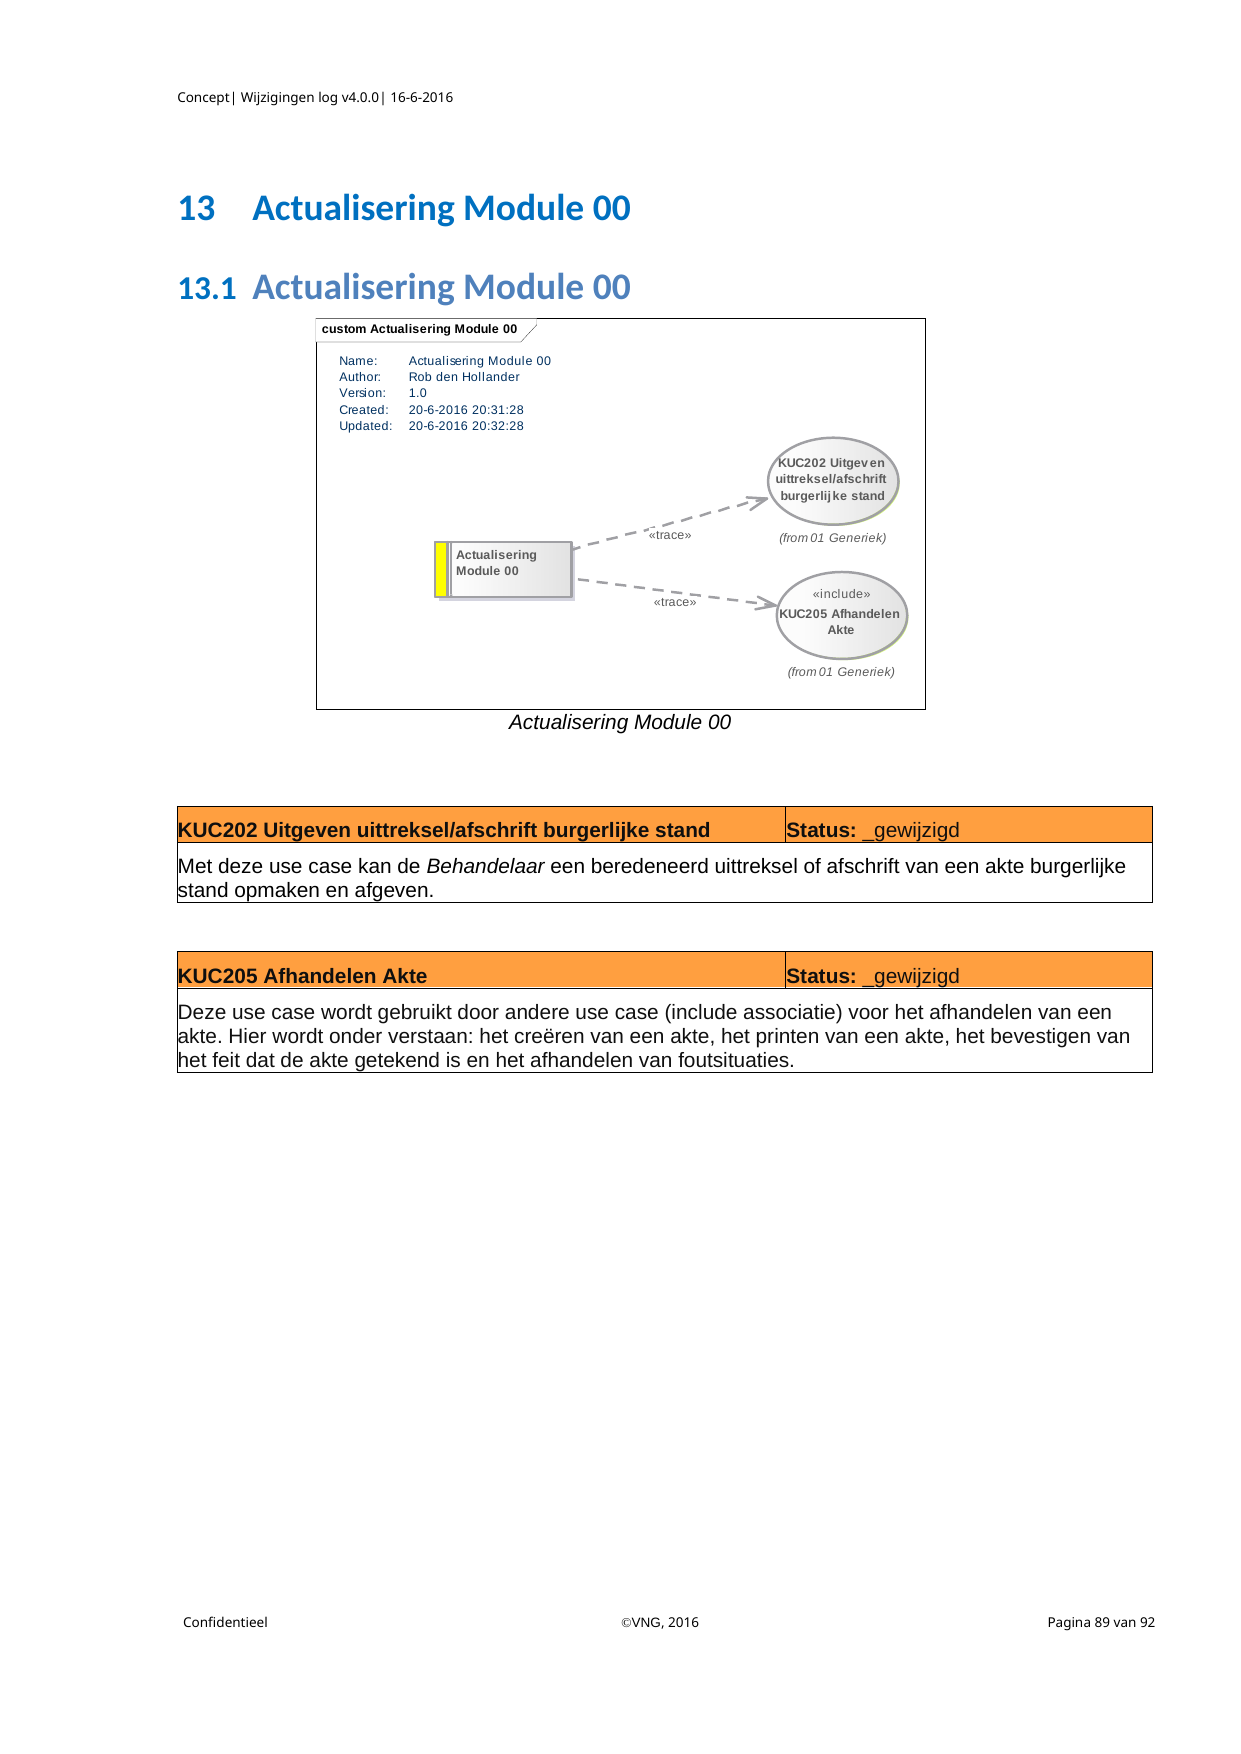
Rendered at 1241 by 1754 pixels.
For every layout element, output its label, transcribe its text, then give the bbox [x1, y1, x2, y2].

table_cell Deze use case wordt gebruikt door andere use case (include associatie) voor het afhandelen van een akte. Hier wordt onder verstaan: het creëren van een akte, het printen van een akte, het bevestigen van het feit dat de akte getekend is en het afhandelen van foutsituaties. [178, 989, 1152, 1072]
table_header Status: _gewijzigd [786, 952, 1152, 987]
subtitle Actualisering Module 00 [177, 263, 1063, 309]
subtitle Actualisering Module 00 [177, 184, 1063, 230]
table_header KUC202 Uitgeven uittreksel/afschrift burgerlijke stand [178, 807, 785, 842]
table_header Status: _gewijzigd [786, 807, 1152, 842]
table_cell Met deze use case kan de Behandelaar een beredeneerd uittreksel of afschrift van een akte burgerlijke stand opmaken en afgeven. [178, 843, 1152, 902]
text Actualisering Module 00 [177, 710, 1063, 734]
table_header KUC205 Afhandelen Akte [178, 952, 785, 987]
